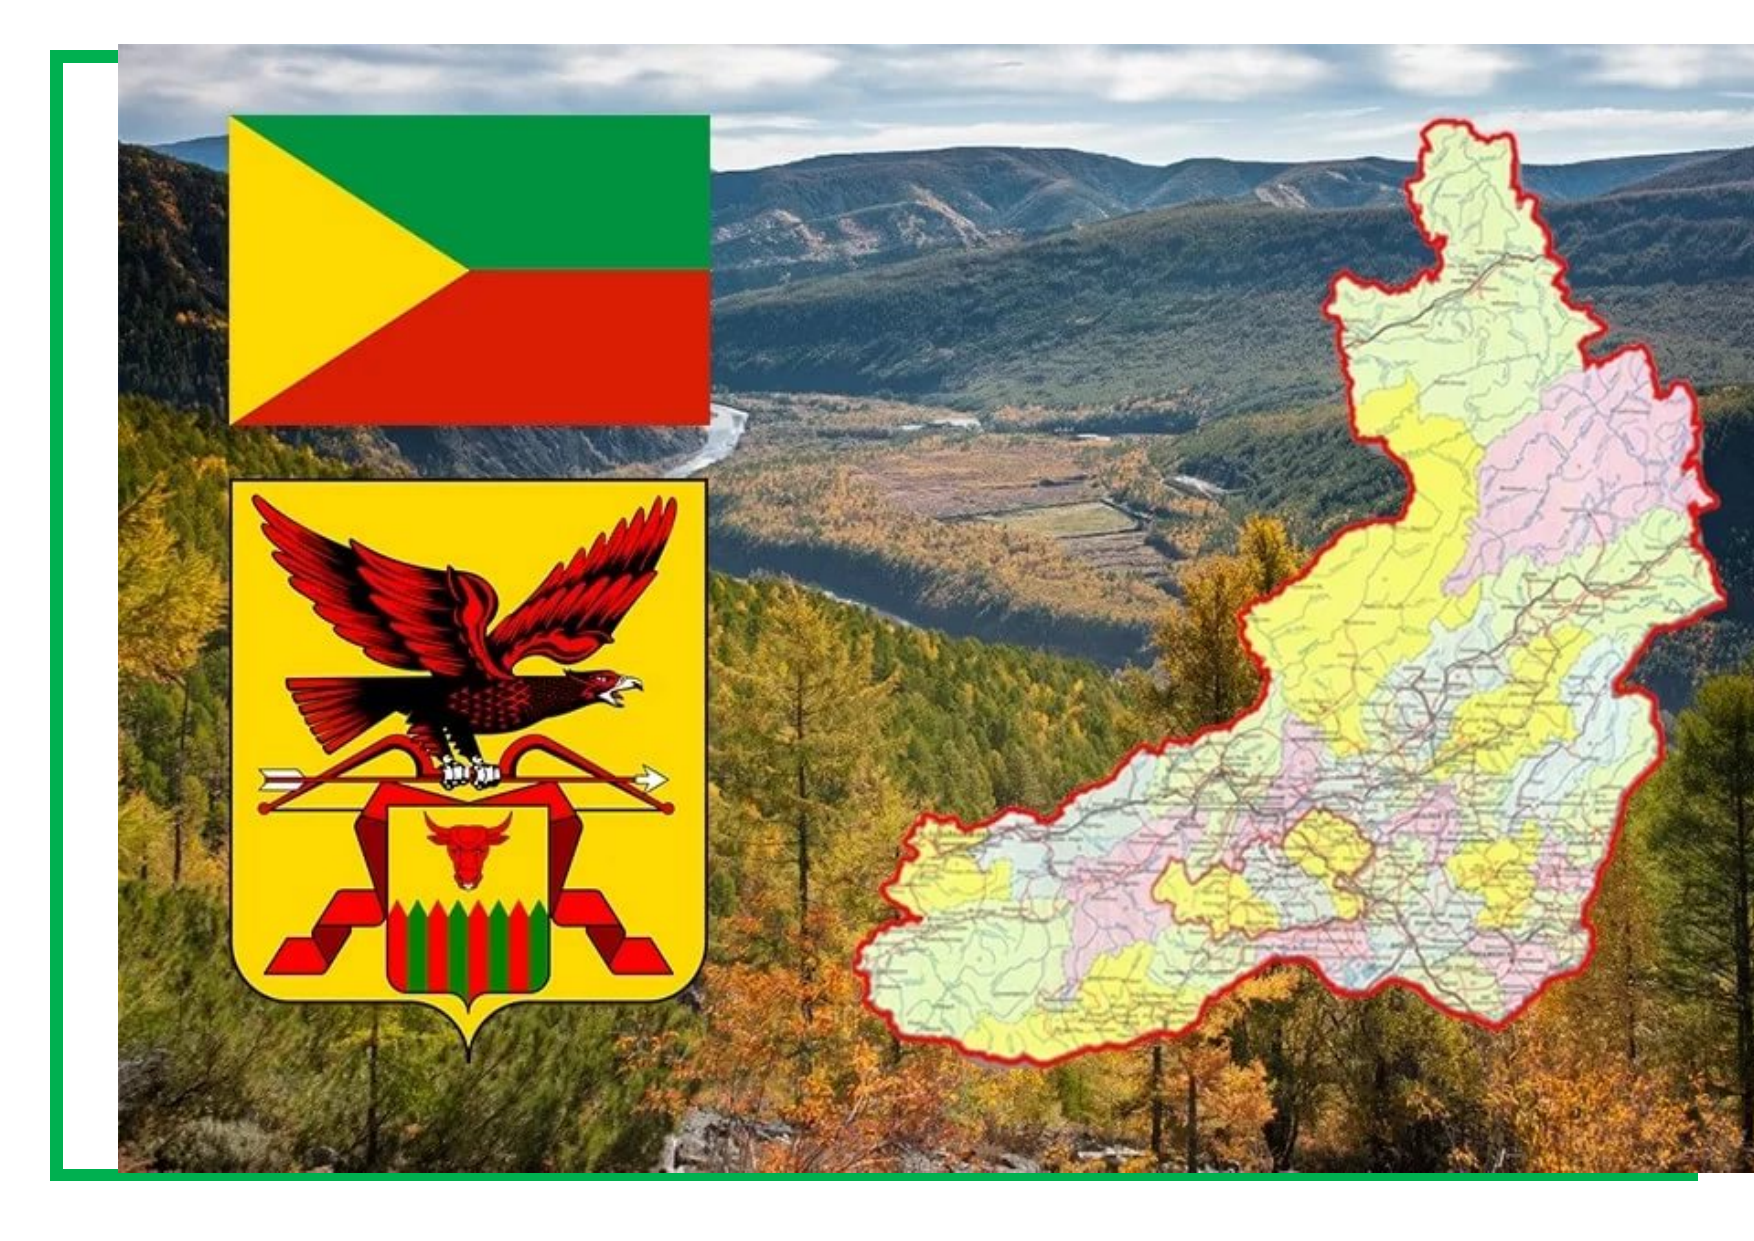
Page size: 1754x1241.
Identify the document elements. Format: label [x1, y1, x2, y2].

picture [118, 44, 1754, 1173]
